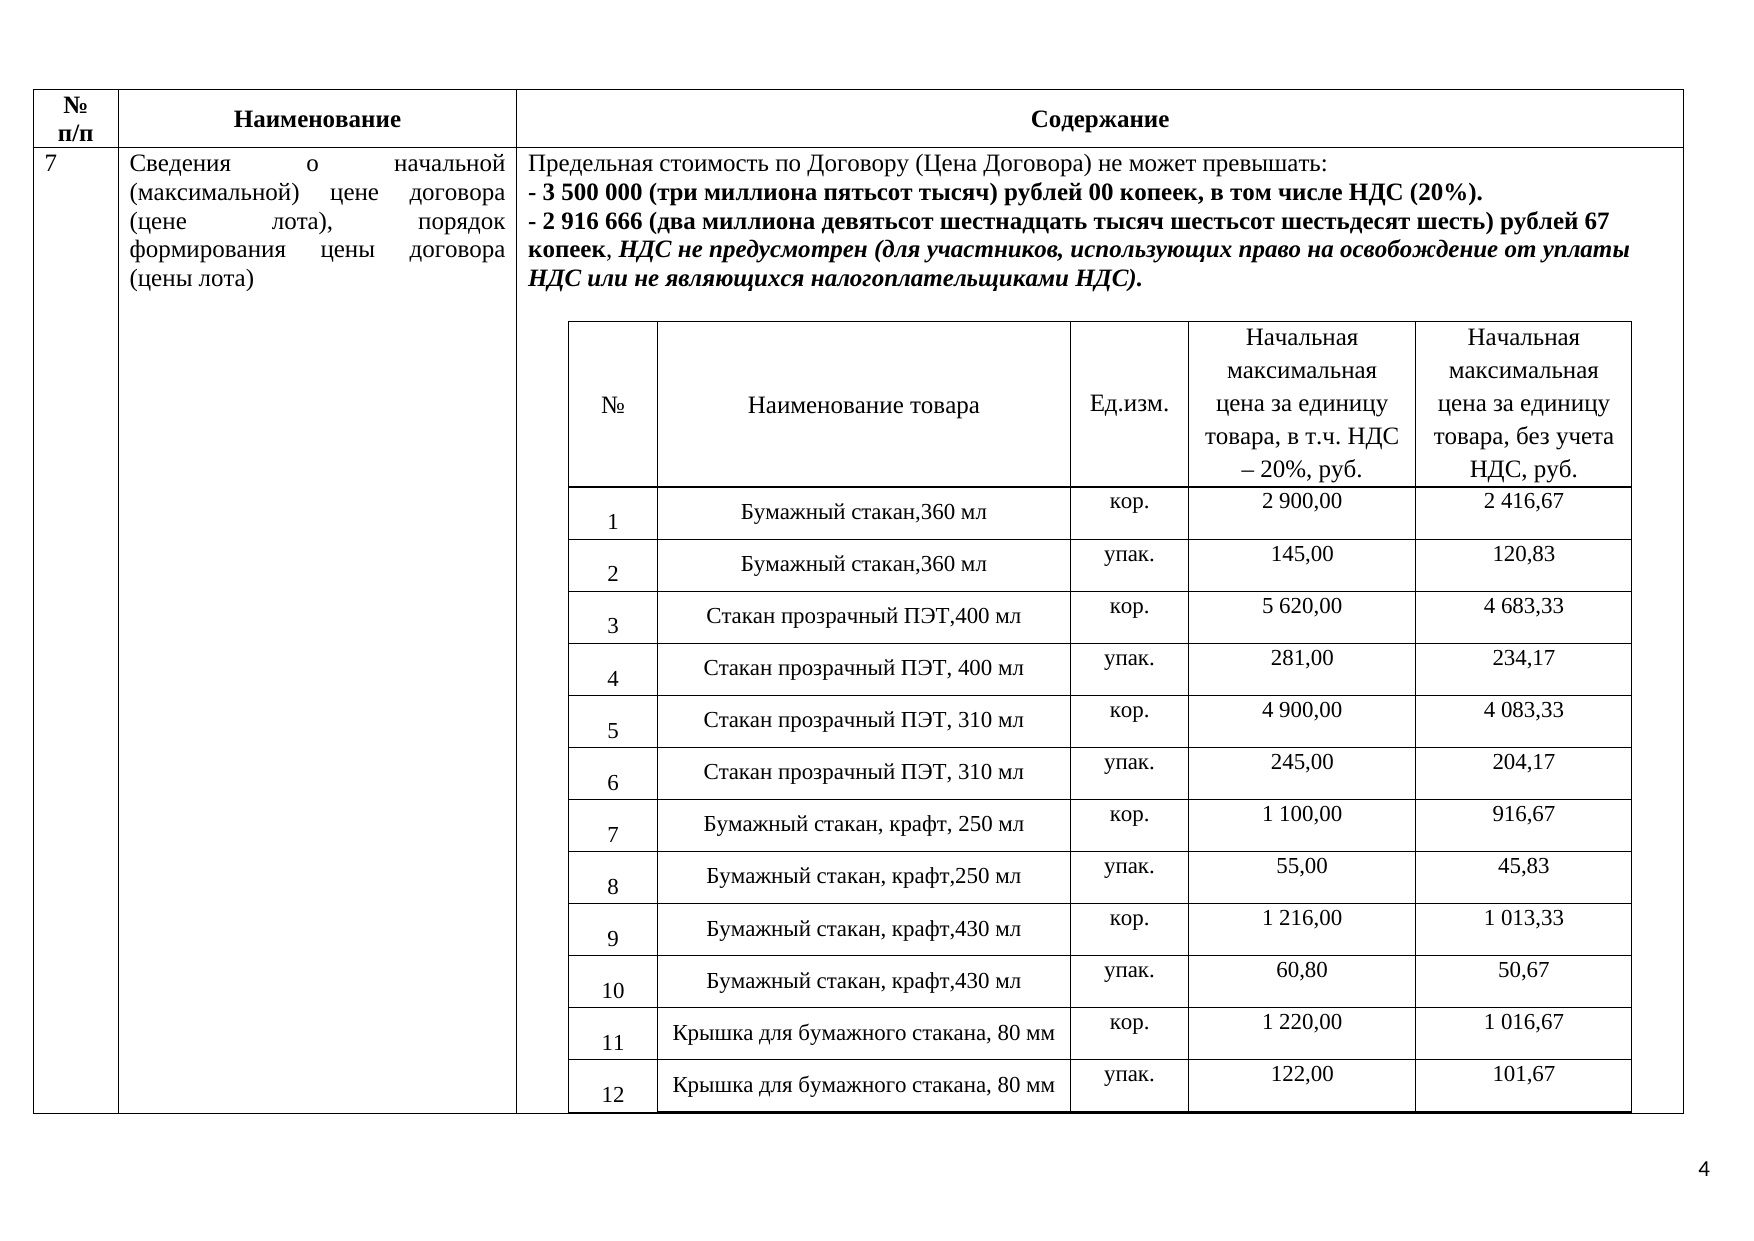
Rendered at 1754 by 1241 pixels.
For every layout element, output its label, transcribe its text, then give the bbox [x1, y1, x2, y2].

table_header Содержание [517, 90, 1683, 147]
table_header Наименование [119, 90, 516, 147]
table_cell [34, 148, 118, 1112]
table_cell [119, 148, 516, 1112]
